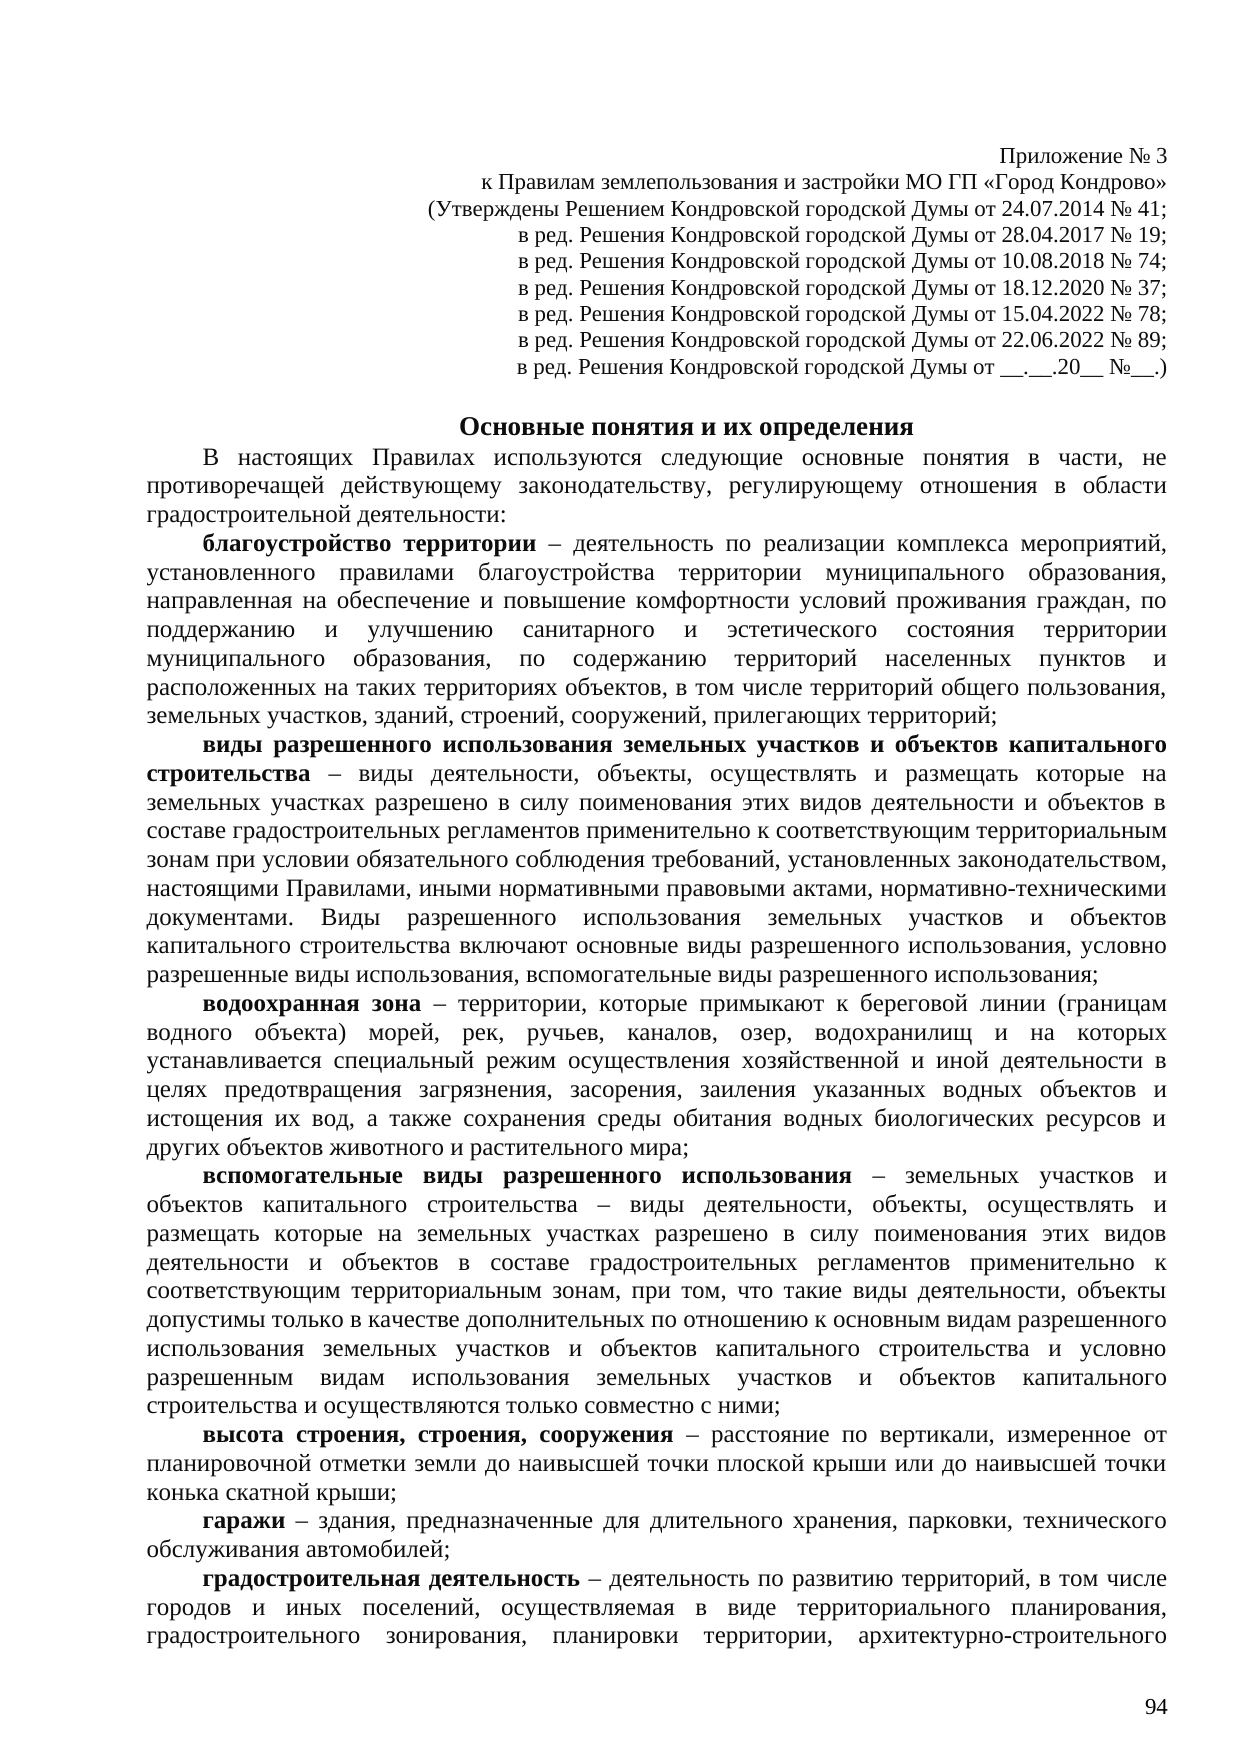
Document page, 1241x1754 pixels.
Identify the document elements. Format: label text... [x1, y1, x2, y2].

text в ред. Решения Кондровской городской Думы от 15.04.2022 № 78; [146, 300, 1168, 327]
text в ред. Решения Кондровской городской Думы от 10.08.2018 № 74; [146, 247, 1168, 274]
text в ред. Решения Кондровской городской Думы от 18.12.2020 № 37; [146, 274, 1168, 300]
text в ред. Решения Кондровской городской Думы от 28.04.2017 № 19; [146, 221, 1168, 247]
text благоустройство территории – деятельность по реализации комплекса мероприятий, установленного правилами благоустройства территории муниципального образования, направленная на обеспечение и повышение комфортности условий проживания граждан, по поддержанию и улучшению санитарного и эстетического состояния территории муниципального образования, по содержанию территорий населенных пунктов и расположенных на таких территориях объектов, в том числе территорий общего пользования, земельных участков, зданий, строений, сооружений, прилегающих территорий; [146, 528, 1168, 729]
text гаражи – здания, предназначенные для длительного хранения, парковки, технического обслуживания автомобилей; [146, 1505, 1168, 1563]
text Приложение № 3 [146, 142, 1168, 168]
text В настоящих Правилах используются следующие основные понятия в части, не противоречащей действующему законодательству, регулирующему отношения в области градостроительной деятельности: [146, 442, 1168, 528]
text в ред. Решения Кондровской городской Думы от __.__.20__ №__.) [146, 353, 1168, 379]
text виды разрешенного использования земельных участков и объектов капитального строительства – виды деятельности, объекты, осуществлять и размещать которые на земельных участках разрешено в силу поименования этих видов деятельности и объектов в составе градостроительных регламентов применительно к соответствующим территориальным зонам при условии обязательного соблюдения требований, установленных законодательством, настоящими Правилами, иными нормативными правовыми актами, нормативно-техническими документами. Виды разрешенного использования земельных участков и объектов капитального строительства включают основные виды разрешенного использования, условно разрешенные виды использования, вспомогательные виды разрешенного использования; [146, 729, 1168, 988]
text (Утверждены Решением Кондровской городской Думы от 24.07.2014 № 41; [146, 195, 1168, 221]
text Основные понятия и их определения [146, 410, 1168, 442]
text к Правилам землепользования и застройки МО ГП «Город Кондрово» [146, 168, 1168, 195]
text водоохранная зона – территории, которые примыкают к береговой линии (границам водного объекта) морей, рек, ручьев, каналов, озер, водохранилищ и на которых устанавливается специальный режим осуществления хозяйственной и иной деятельности в целях предотвращения загрязнения, засорения, заиления указанных водных объектов и истощения их вод, а также сохранения среды обитания водных биологических ресурсов и других объектов животного и растительного мира; [146, 988, 1168, 1160]
text вспомогательные виды разрешенного использования – земельных участков и объектов капитального строительства – виды деятельности, объекты, осуществлять и размещать которые на земельных участках разрешено в силу поименования этих видов деятельности и объектов в составе градостроительных регламентов применительно к соответствующим территориальным зонам, при том, что такие виды деятельности, объекты допустимы только в качестве дополнительных по отношению к основным видам разрешенного использования земельных участков и объектов капитального строительства и условно разрешенным видам использования земельных участков и объектов капитального строительства и осуществляются только совместно с ними; [146, 1160, 1168, 1419]
text в ред. Решения Кондровской городской Думы от 22.06.2022 № 89; [146, 327, 1168, 353]
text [146, 1563, 1168, 1649]
text высота строения, строения, сооружения – расстояние по вертикали, измеренное от планировочной отметки земли до наивысшей точки плоской крыши или до наивысшей точки конька скатной крыши; [146, 1419, 1168, 1505]
